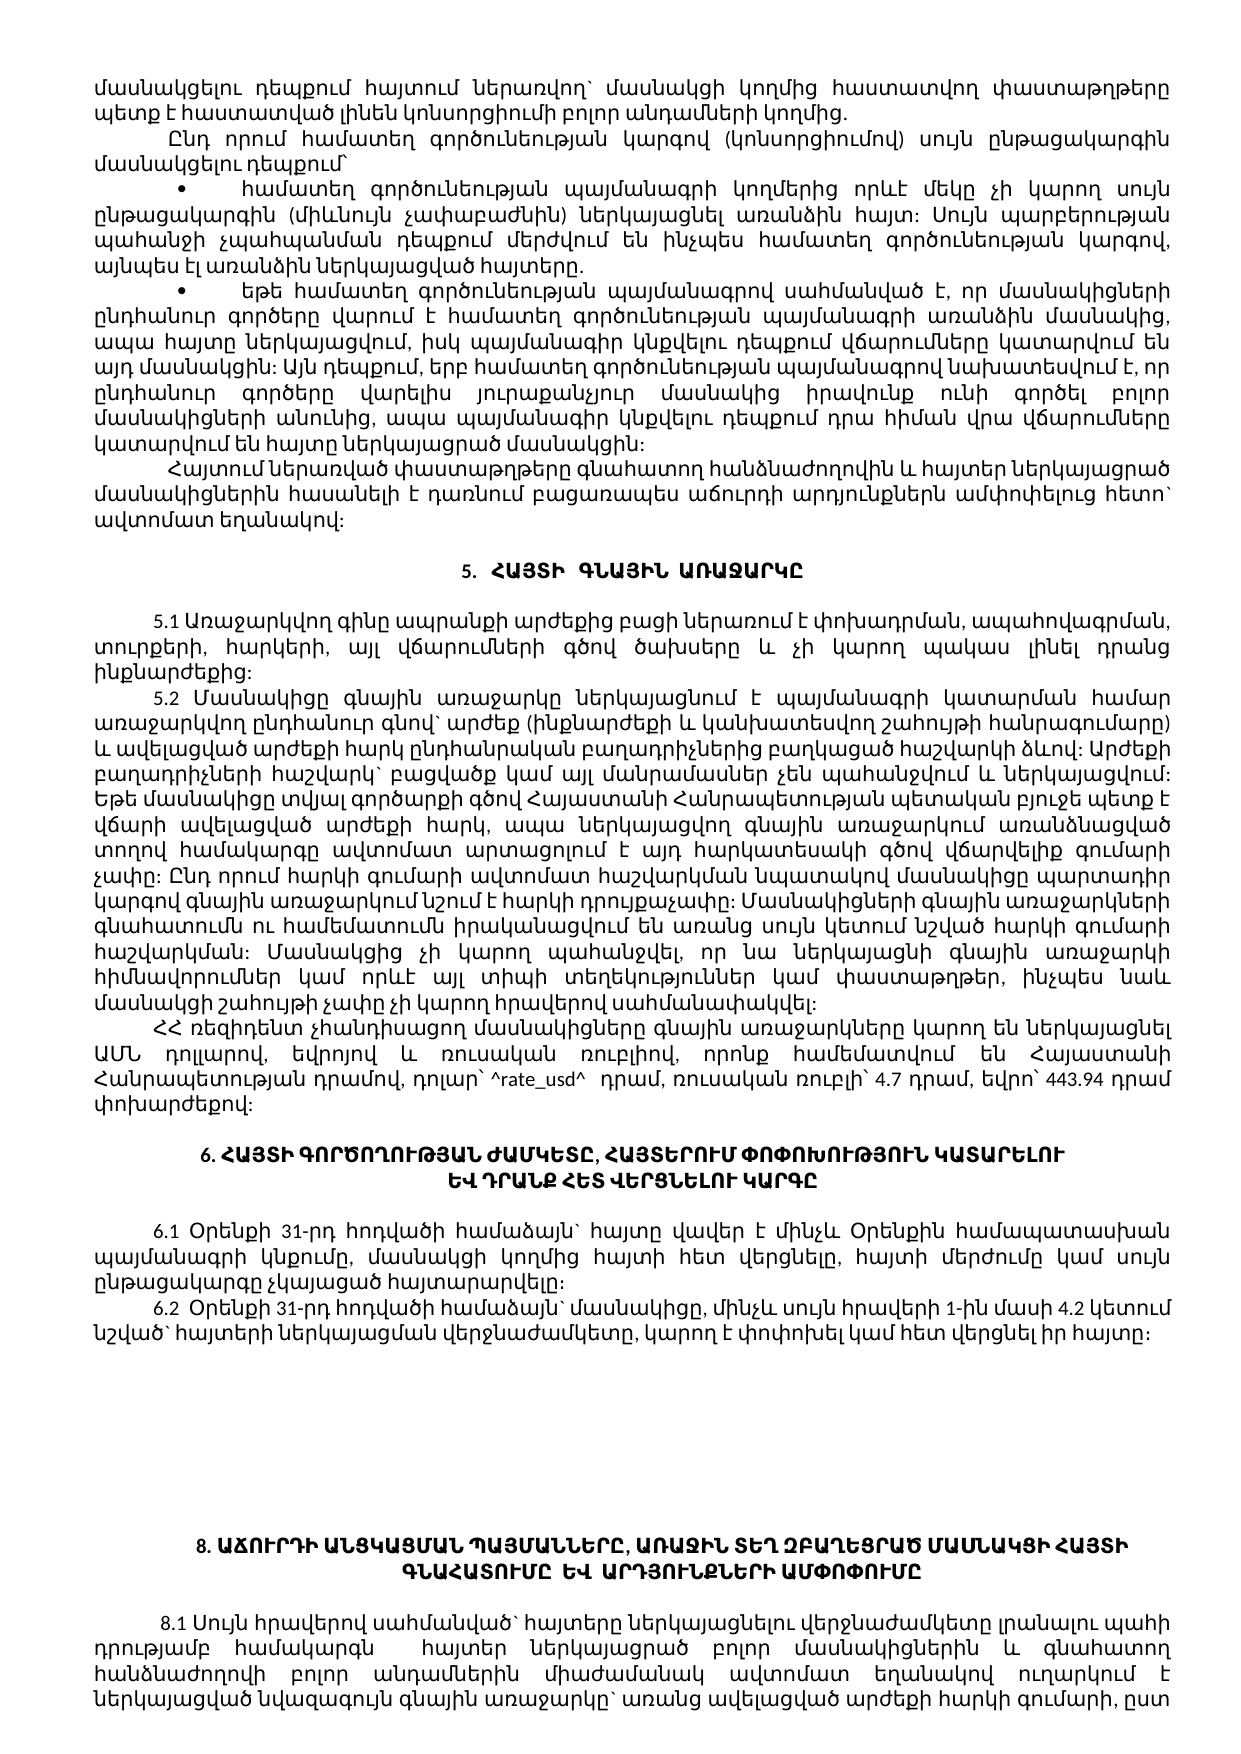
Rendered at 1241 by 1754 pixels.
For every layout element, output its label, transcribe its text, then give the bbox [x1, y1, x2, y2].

text 5. ՀԱՅՏԻ ԳՆԱՅԻՆ ԱՌԱՋԱՐԿԸ [94, 558, 1171, 583]
text 6. ՀԱՅՏԻ ԳՈՐԾՈՂՈՒԹՅԱՆ ԺԱՄԿԵՏԸ, ՀԱՅՏԵՐՈՒՄ ՓՈՓՈԽՈՒԹՅՈՒՆ ԿԱՏԱՐԵԼՈՒ [94, 1142, 1171, 1168]
list եթե համատեղ գործունեության պայմանագրով սահմանված է, որ մասնակիցների ընդհանուր գործերը վարում է համատեղ գործունեության պայմանագրի առանձին մասնակից, ապա հայտը ներկայացվում, իսկ պայմանագիր կնքվելու դեպքում վճարումները կատարվում են այդ մասնակցին: Այն դեպքում, երբ համատեղ գործունեության պայմանագրով նախատեսվում է, որ ընդհանուր գործերը վարելիս յուրաքանչյուր մասնակից իրավունք ունի գործել բոլոր մասնակիցների անունից, ապա պայմանագիր կնքվելու դեպքում դրա հիման վրա վճարումները կատարվում են հայտը ներկայացրած մասնակցին: [94, 278, 1171, 456]
text 6.2 Օրենքի 31-րդ հոդվածի համաձայն` մասնակիցը, մինչև սույն հրավերի 1-ին մասի 4.2 կետում նշված` հայտերի ներկայացման վերջնաժամկետը, կարող է փոփոխել կամ հետ վերցնել իր հայտը։ [94, 1295, 1171, 1346]
text 5.2 Մասնակիցը գնային առաջարկը ներկայացնում է պայմանագրի կատարման համար առաջարկվող ընդհանուր գնով` արժեք (ինքնարժեքի և կանխատեսվող շահույթի հանրագումարը) և ավելացված արժեքի հարկ ընդհանրական բաղադրիչներից բաղկացած հաշվարկի ձևով: Արժեքի բաղադրիչների հաշվարկ` բացվածք կամ այլ մանրամասներ չեն պահանջվում և ներկայացվում: Եթե մասնակիցը տվյալ գործարքի գծով Հայաստանի Հանրապետության պետական բյուջե պետք է վճարի ավելացված արժեքի հարկ, ապա ներկայացվող գնային առաջարկում առանձնացված տողով համակարգը ավտոմատ արտացոլում է այդ հարկատեսակի գծով վճարվելիք գումարի չափը: Ընդ որում հարկի գումարի ավտոմատ հաշվարկման նպատակով մասնակիցը պարտադիր կարգով գնային առաջարկում նշում է հարկի դրույքաչափը: Մասնակիցների գնային առաջարկների գնահատումն ու համեմատումն իրականացվում են առանց սույն կետում նշված հարկի գումարի հաշվարկման: Մասնակցից չի կարող պահանջվել, որ նա ներկայացնի գնային առաջարկի հիմնավորումներ կամ որևէ այլ տիպի տեղեկություններ կամ փաստաթղթեր, ինչպես նաև մասնակցի շահույթի չափը չի կարող հրավերով սահմանափակվել: [94, 685, 1171, 1015]
text 5.1 Առաջարկվող գինը ապրանքի արժեքից բացի ներառում է փոխադրման, ապահովագրման, տուրքերի, հարկերի, այլ վճարումների գծով ծախսերը և չի կարող պակաս լինել դրանց ինքնարժեքից: [94, 609, 1171, 685]
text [94, 75, 1171, 126]
text ԳՆԱՀԱՏՈՒՄԸ ԵՎ ԱՐԴՅՈՒՆՔՆԵՐԻ ԱՄՓՈՓՈՒՄԸ [94, 1559, 1171, 1584]
text ԵՎ ԴՐԱՆՔ ՀԵՏ ՎԵՐՑՆԵԼՈՒ ԿԱՐԳԸ [94, 1168, 1171, 1193]
text Ընդ որում համատեղ գործունեության կարգով (կոնսորցիումով) սույն ընթացակարգին մասնակցելու դեպքում՝ [94, 126, 1171, 177]
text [94, 1610, 1171, 1712]
text 8. ԱՃՈՒՐԴԻ ԱՆՑԿԱՑՄԱՆ ՊԱՅՄԱՆՆԵՐԸ, ԱՌԱՋԻՆ ՏԵՂ ԶԲԱՂԵՑՐԱԾ ՄԱՍՆԱԿՑԻ ՀԱՅՏԻ [94, 1534, 1171, 1559]
text ՀՀ ռեզիդենտ չհանդիսացող մասնակիցները գնային առաջարկները կարող են ներկայացնել ԱՄՆ դոլլարով, եվրոյով և ռուսական ռուբլիով, որոնք համեմատվում են Հայաստանի Հանրապետության դրամով, դոլար՝ ^rate_usd^ դրամ, ռուսական ռուբլի՝ 4.7 դրամ, եվրո՝ 443.94 դրամ փոխարժեքով: [94, 1015, 1171, 1117]
list համատեղ գործունեության պայմանագրի կողմերից որևէ մեկը չի կարող սույն ընթացակարգին (միևնույն չափաբաժնին) ներկայացնել առանձին հայտ: Սույն պարբերության պահանջի չպահպանման դեպքում մերժվում են ինչպես համատեղ գործունեության կարգով, այնպես էլ առանձին ներկայացված հայտերը. [94, 177, 1171, 278]
text 6.1 Օրենքի 31-րդ հոդվածի համաձայն` հայտը վավեր է մինչև Օրենքին համապատասխան պայմանագրի կնքումը, մասնակցի կողմից հայտի հետ վերցնելը, հայտի մերժումը կամ սույն ընթացակարգը չկայացած հայտարարվելը։ [94, 1219, 1171, 1295]
text Հայտում ներառված փաստաթղթերը գնահատող հանձնաժողովին և հայտեր ներկայացրած մասնակիցներին հասանելի է դառնում բացառապես աճուրդի արդյունքներն ամփոփելուց հետո` ավտոմատ եղանակով: [94, 456, 1171, 532]
